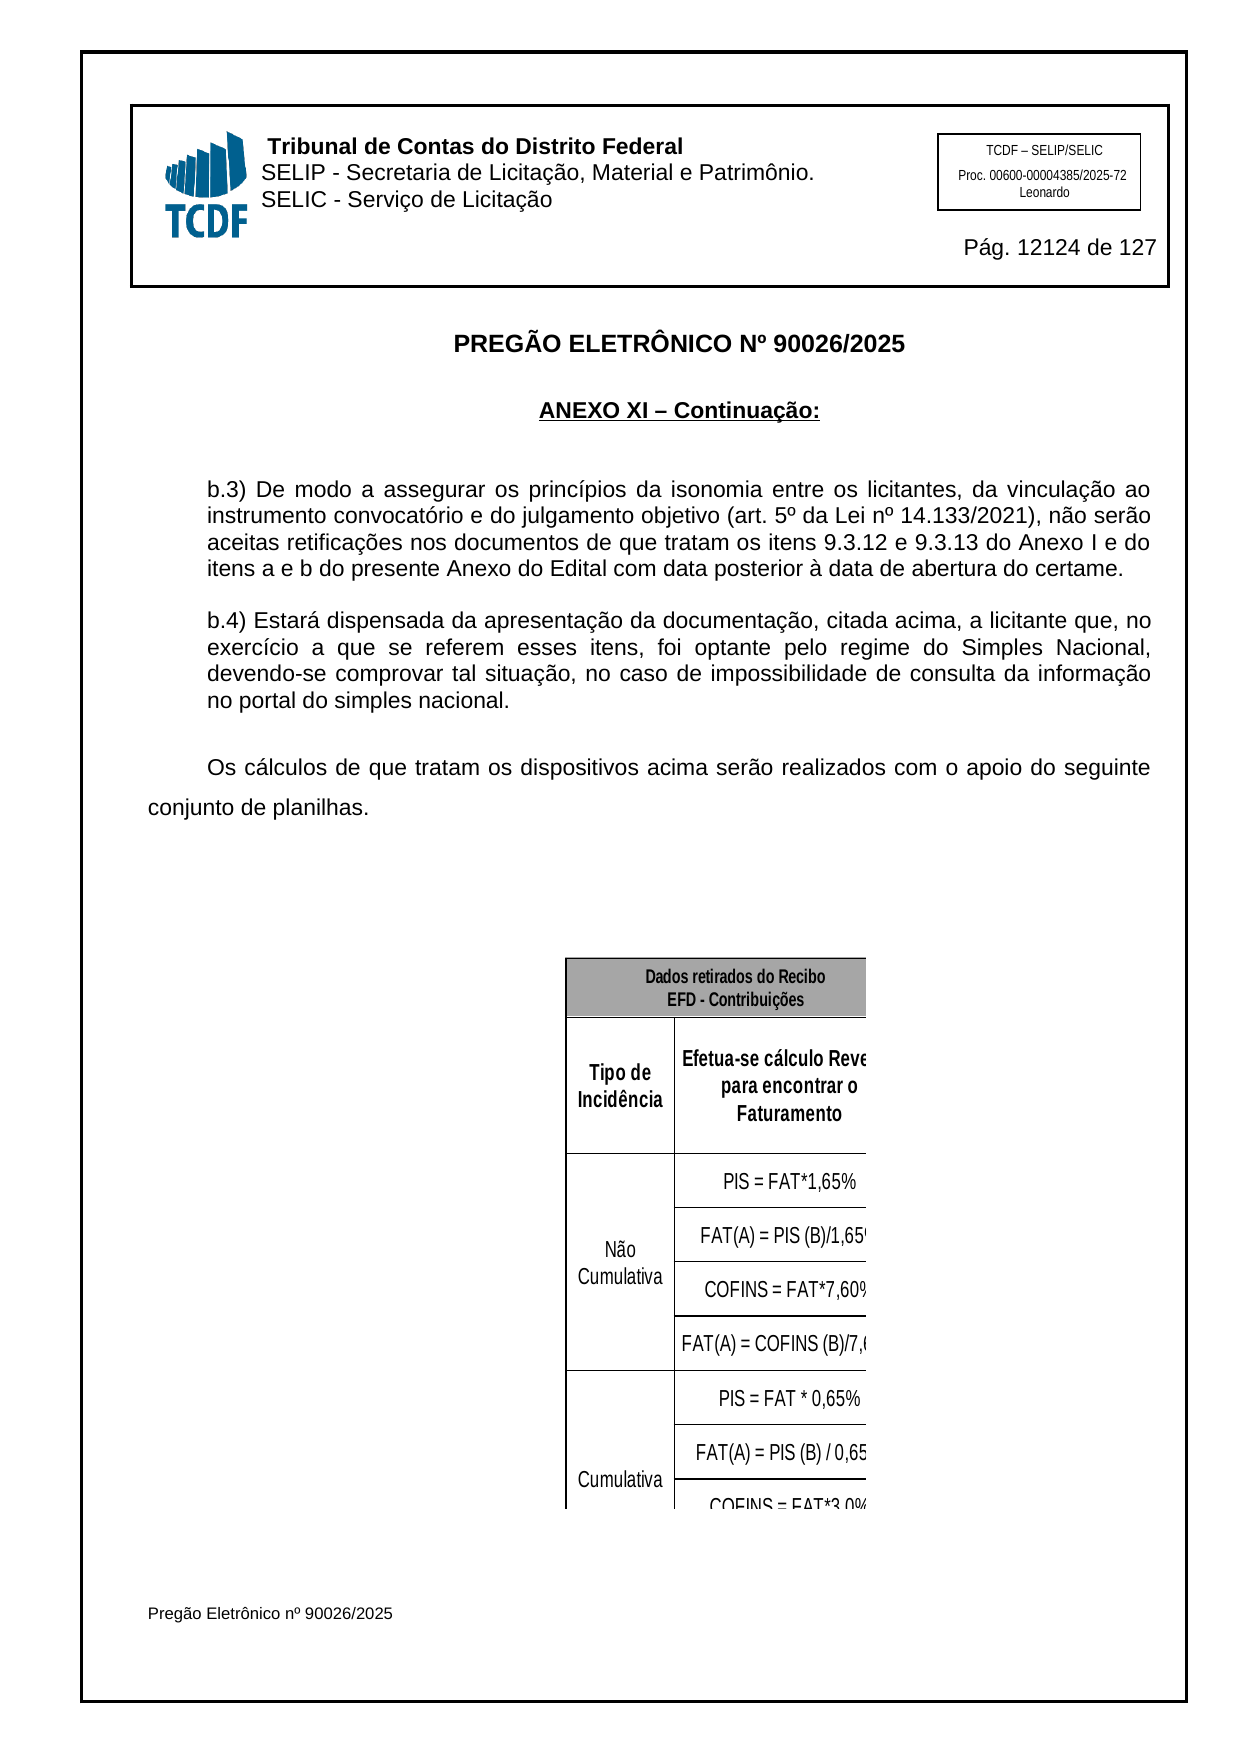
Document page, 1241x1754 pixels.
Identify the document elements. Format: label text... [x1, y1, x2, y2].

picture [150, 128, 262, 240]
text b.4) Estará dispensada da apresentação da documentação, citada acima, a licitante que, no exercício a que se referem esses itens, foi optante pelo regime do Simples Nacional, devendo-se comprovar tal situação, no caso de impossibilidade de consulta da informação no portal do simples nacional. [207, 607, 1152, 713]
text b.3) De modo a assegurar os princípios da isonomia entre os licitantes, da vinculação ao instrumento convocatório e do julgamento objetivo (art. 5º da Lei nº 14.133/2021), não serão aceitas retificações nos documentos de que tratam os itens 9.3.12 e 9.3.13 do Anexo I e do itens a e b do presente Anexo do Edital com data posterior à data de abertura do certame. [207, 476, 1152, 581]
text Os cálculos de que tratam os dispositivos acima serão realizados com o apoio do seguinte conjunto de planilhas. [148, 754, 1152, 820]
text ANEXO XI – Continuação: [148, 397, 1152, 424]
text PREGÃO ELETRÔNICO Nº 90026/2025 [148, 329, 1152, 358]
